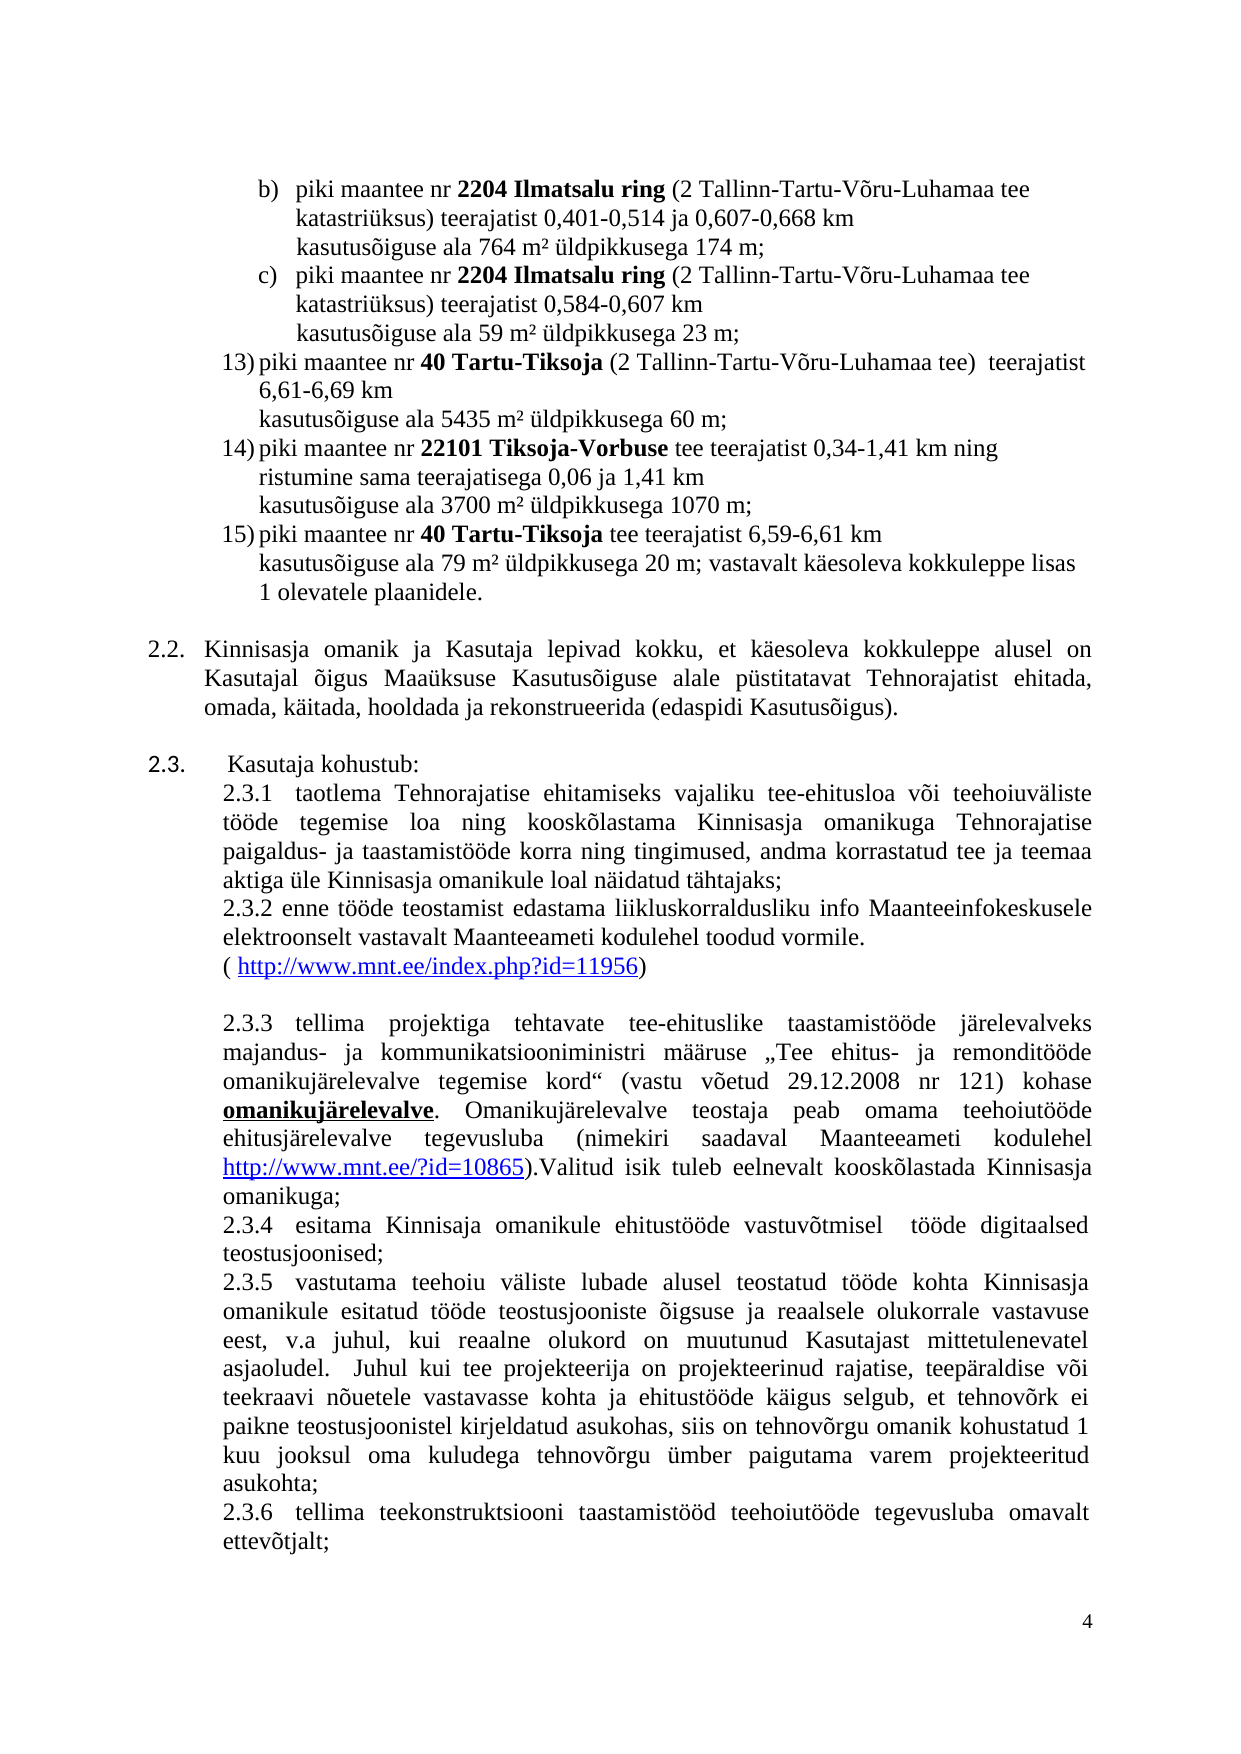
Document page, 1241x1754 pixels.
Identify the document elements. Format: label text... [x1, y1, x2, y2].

list piki maantee nr 2204 Ilmatsalu ring (2 Tallinn-Tartu-Võru-Luhamaa tee katastriüksus) teerajatist 0,584-0,607 km [258, 260, 1093, 318]
text ( http://www.mnt.ee/index.php?id=11956) [148, 951, 1093, 980]
list piki maantee nr 22101 Tiksoja-Vorbuse tee teerajatist 0,34-1,41 km ning ristumine sama teerajatisega 0,06 ja 1,41 km [221, 433, 1093, 490]
text 2.3. Kasutaja kohustub: [148, 748, 1093, 778]
list kasutusõiguse ala 79 m² üldpikkusega 20 m; vastavalt käesoleva kokkuleppe lisas 1 olevatele plaanidele. [259, 548, 1093, 605]
list Kinnisasja omanik ja Kasutaja lepivad kokku, et käesoleva kokkuleppe alusel on Kasutajal õigus Maaüksuse Kasutusõiguse alale püstitatavat Tehnorajatist ehitada, omada, käitada, hooldada ja rekonstrueerida (edaspidi Kasutusõigus). [148, 634, 1093, 720]
text 2.3.2 enne tööde teostamist edastama liikluskorraldusliku info Maanteeinfokeskusele elektroonselt vastavalt Maanteeameti kodulehel toodud vormile. [223, 893, 1093, 951]
text 2.3.3 tellima projektiga tehtavate tee-ehituslike taastamistööde järelevalveks majandus- ja kommunikatsiooniministri määruse „Tee ehitus- ja remonditööde omanikujärelevalve tegemise kord“ (vastu võetud 29.12.2008 nr 121) kohase omanikujärelevalve. Omanikujärelevalve teostaja peab omama teehoiutööde ehitusjärelevalve tegevusluba (nimekiri saadaval Maanteeameti kodulehel http://www.mnt.ee/?id=10865).Valitud isik tuleb eelnevalt kooskõlastada Kinnisasja omanikuga; [223, 1008, 1093, 1210]
list piki maantee nr 40 Tartu-Tiksoja (2 Tallinn-Tartu-Võru-Luhamaa tee) teerajatist 6,61-6,69 km [221, 347, 1093, 404]
list piki maantee nr 2204 Ilmatsalu ring (2 Tallinn-Tartu-Võru-Luhamaa tee katastriüksus) teerajatist 0,401-0,514 ja 0,607-0,668 km [258, 174, 1093, 232]
list kasutusõiguse ala 59 m² üldpikkusega 23 m; [296, 318, 1093, 347]
list kasutusõiguse ala 5435 m² üldpikkusega 60 m; [259, 404, 1093, 433]
text 2.3.5 vastutama teehoiu väliste lubade alusel teostatud tööde kohta Kinnisasja omanikule esitatud tööde teostusjooniste õigsuse ja reaalsele olukorrale vastavuse eest, v.a juhul, kui reaalne olukord on muutunud Kasutajast mittetulenevatel asjaoludel. Juhul kui tee projekteerija on projekteerinud rajatise, teepäraldise või teekraavi nõuetele vastavasse kohta ja ehitustööde käigus selgub, et tehnovõrk ei paikne teostusjoonistel kirjeldatud asukohas, siis on tehnovõrgu omanik kohustatud 1 kuu jooksul oma kuludega tehnovõrgu ümber paigutama varem projekteeritud asukohta; [223, 1267, 1089, 1497]
text 2.3.4 esitama Kinnisaja omanikule ehitustööde vastuvõtmisel tööde digitaalsed teostusjoonised; [223, 1210, 1089, 1267]
list piki maantee nr 40 Tartu-Tiksoja tee teerajatist 6,59-6,61 km [221, 519, 1093, 548]
text 2.3.1 taotlema Tehnorajatise ehitamiseks vajaliku tee-ehitusloa või teehoiuväliste tööde tegemise loa ning kooskõlastama Kinnisasja omanikuga Tehnorajatise paigaldus- ja taastamistööde korra ning tingimused, andma korrastatud tee ja teemaa aktiga üle Kinnisasja omanikule loal näidatud tähtajaks; [223, 778, 1093, 893]
text 2.3.6 tellima teekonstruktsiooni taastamistööd teehoiutööde tegevusluba omavalt ettevõtjalt; [223, 1497, 1089, 1555]
list kasutusõiguse ala 3700 m² üldpikkusega 1070 m; [259, 490, 1093, 519]
list kasutusõiguse ala 764 m² üldpikkusega 174 m; [296, 232, 1093, 260]
